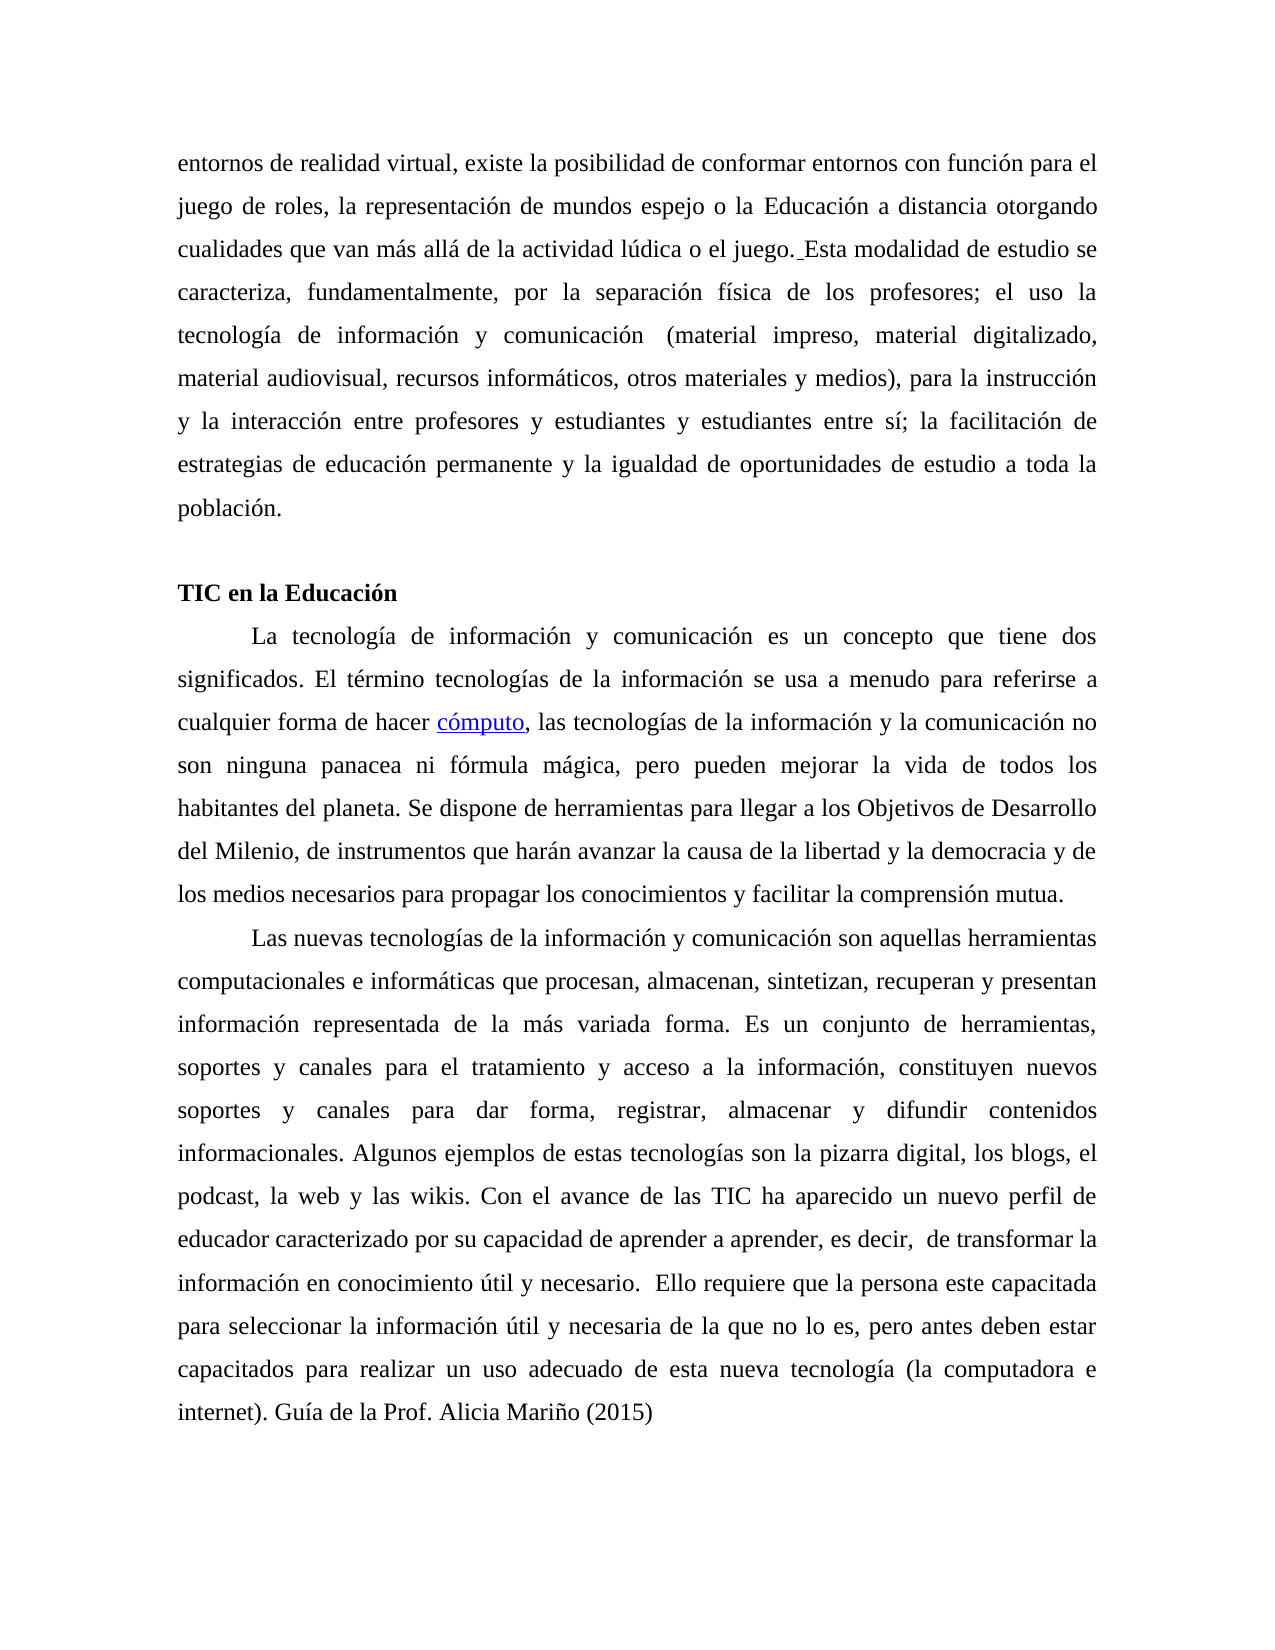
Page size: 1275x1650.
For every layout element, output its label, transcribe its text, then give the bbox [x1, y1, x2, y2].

text TIC en la Educación [177, 578, 1098, 606]
text Las nuevas tecnologías de la información y comunicación son aquellas herramientas computacionales e informáticas que procesan, almacenan, sintetizan, recuperan y presentan información representada de la más variada forma. Es un conjunto de herramientas, soportes y canales para el tratamiento y acceso a la información, constituyen nuevos soportes y canales para dar forma, registrar, almacenar y difundir contenidos informacionales. Algunos ejemplos de estas tecnologías son la pizarra digital, los blogs, el podcast, la web y las wikis. Con el avance de las TIC ha aparecido un nuevo perfil de educador caracterizado por su capacidad de aprender a aprender, es decir, de transformar la información en conocimiento útil y necesario. Ello requiere que la persona este capacitada para seleccionar la información útil y necesaria de la que no lo es, pero antes deben estar capacitados para realizar un uso adecuado de esta nueva tecnología (la computadora e internet). Guía de la Prof. Alicia Mariño (2015) [177, 923, 1098, 1426]
text La tecnología de información y comunicación es un concepto que tiene dos significados. El término tecnologías de la información se usa a menudo para referirse a cualquier forma de hacer cómputo, las tecnologías de la información y la comunicación no son ninguna panacea ni fórmula mágica, pero pueden mejorar la vida de todos los habitantes del planeta. Se dispone de herramientas para llegar a los Objetivos de Desarrollo del Milenio, de instrumentos que harán avanzar la causa de la libertad y la democracia y de los medios necesarios para propagar los conocimientos y facilitar la comprensión mutua. [177, 621, 1098, 908]
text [177, 148, 1098, 521]
